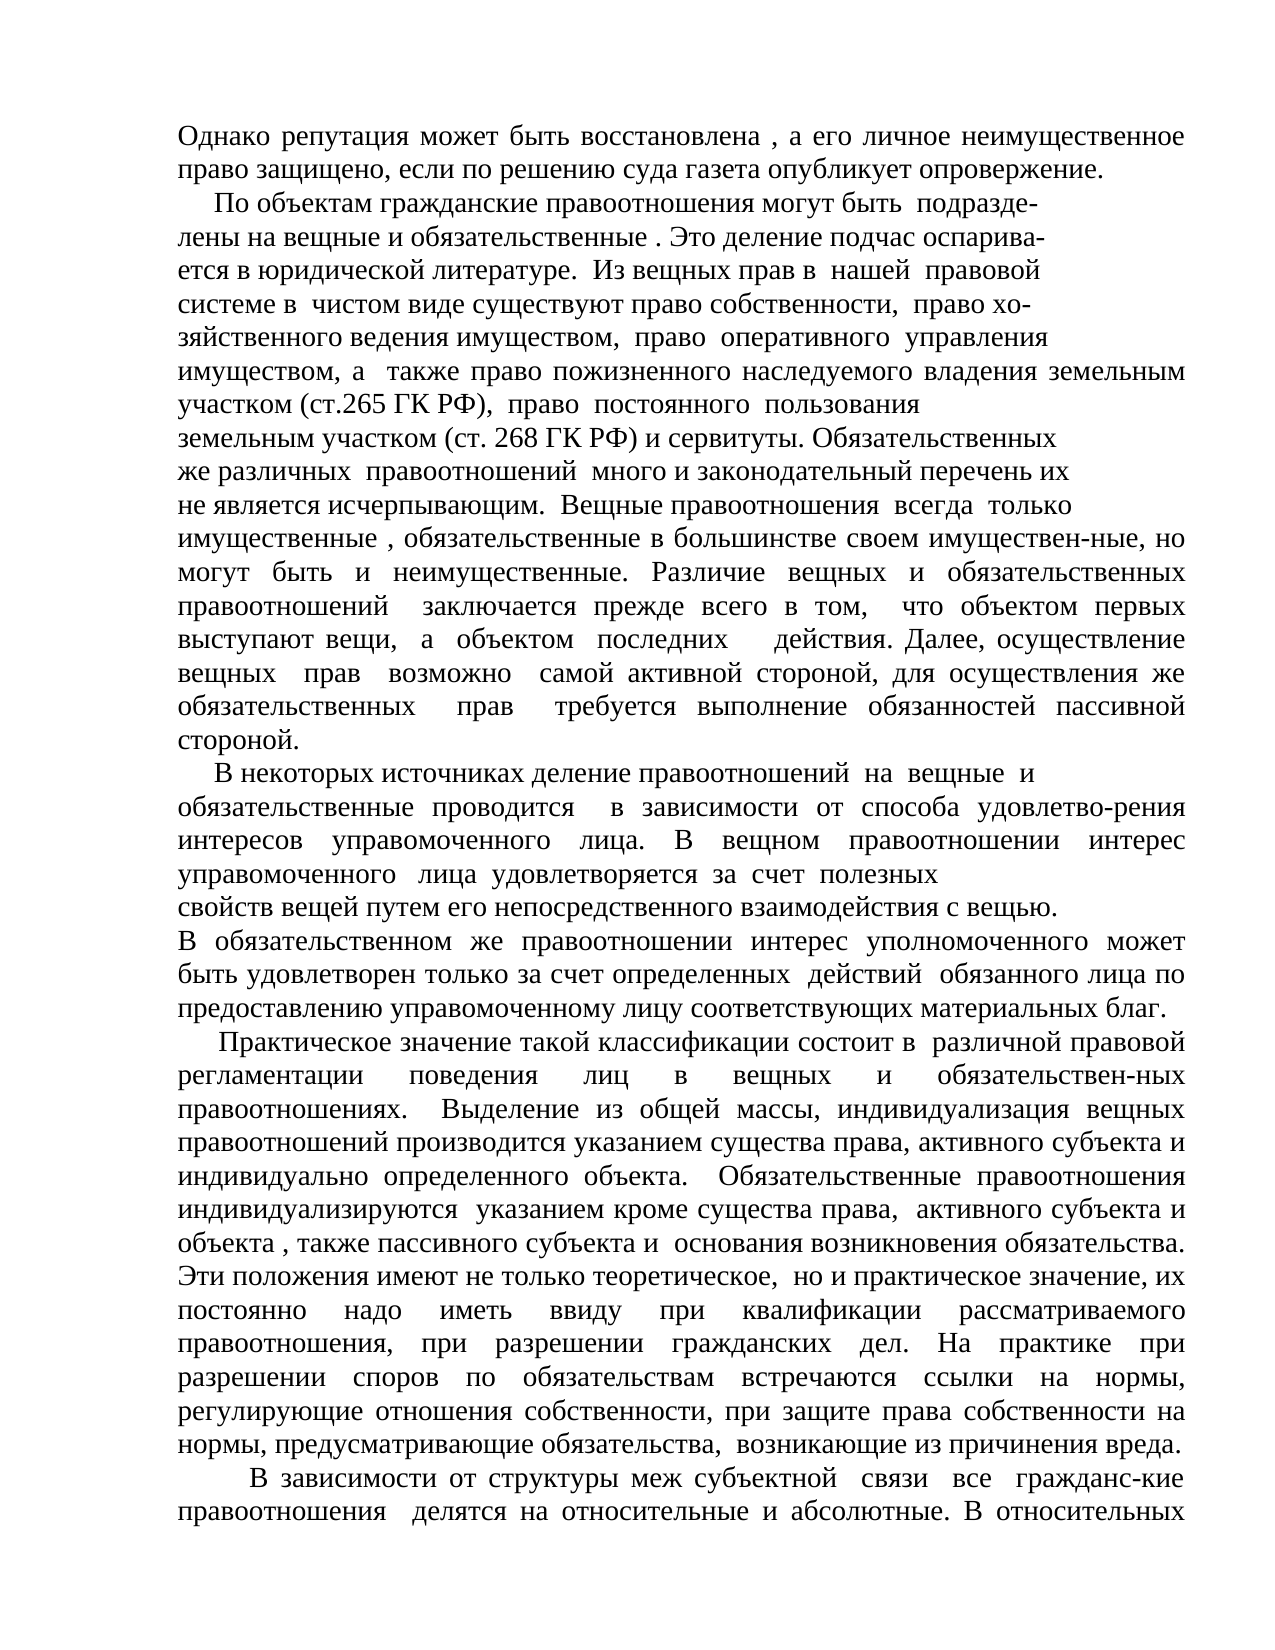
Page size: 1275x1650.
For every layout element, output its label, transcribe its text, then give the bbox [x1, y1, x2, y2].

text зяйственного ведения имуществом, право оперативного управления [177, 319, 1186, 353]
text обязательственные проводится в зависимости от способа удовлетво-рения интересов управомоченного лица. В вещном правоотношении интерес управомоченного лица удовлетворяется за счет полезных [177, 789, 1186, 889]
text земельным участком (ст. 268 ГК РФ) и сервитуты. Обязательственных [177, 420, 1186, 453]
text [177, 118, 1186, 185]
text же различных правоотношений много и законодательный перечень их [177, 453, 1186, 487]
text системе в чистом виде существуют право собственности, право хо- [177, 286, 1186, 319]
text свойств вещей путем его непосредственного взаимодействия с вещью. [177, 889, 1186, 923]
text ется в юридической литературе. Из вещных прав в нашей правовой [177, 252, 1186, 286]
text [177, 1460, 1186, 1527]
text лены на вещные и обязательственные . Это деление подчас оспарива- [177, 219, 1186, 252]
text В некоторых источниках деление правоотношений на вещные и [177, 755, 1186, 789]
text В обязательственном же правоотношении интерес уполномоченного может быть удовлетворен только за счет определенных действий обязанного лица по предоставлению управомоченному лицу соответствующих материальных благ. [177, 923, 1186, 1024]
text имуществом, а также право пожизненного наследуемого владения земельным участком (ст.265 ГК РФ), право постоянного пользования [177, 353, 1186, 420]
text не является исчерпывающим. Вещные правоотношения всегда только [177, 487, 1186, 521]
text имущественные , обязательственные в большинстве своем имуществен-ные, но могут быть и неимущественные. Различие вещных и обязательственных правоотношений заключается прежде всего в том, что объектом первых выступают вещи, а объектом последних действия. Далее, осуществление вещных прав возможно самой активной стороной, для осуществления же обязательственных прав требуется выполнение обязанностей пассивной стороной. [177, 521, 1186, 755]
text По объектам гражданские правоотношения могут быть подразде- [177, 185, 1186, 219]
text Практическое значение такой классификации состоит в различной правовой регламентации поведения лиц в вещных и обязательствен-ных правоотношениях. Выделение из общей массы, индивидуализация вещных правоотношений производится указанием существа права, активного субъекта и индивидуально определенного объекта. Обязательственные правоотношения индивидуализируются указанием кроме существа права, активного субъекта и объекта , также пассивного субъекта и основания возникновения обязательства. Эти положения имеют не только теоретическое, но и практическое значение, их постоянно надо иметь ввиду при квалификации рассматриваемого правоотношения, при разрешении гражданских дел. На практике при разрешении споров по обязательствам встречаются ссылки на нормы, регулирующие отношения собственности, при защите права собственности на нормы, предусматривающие обязательства, возникающие из причинения вреда. [177, 1024, 1186, 1460]
